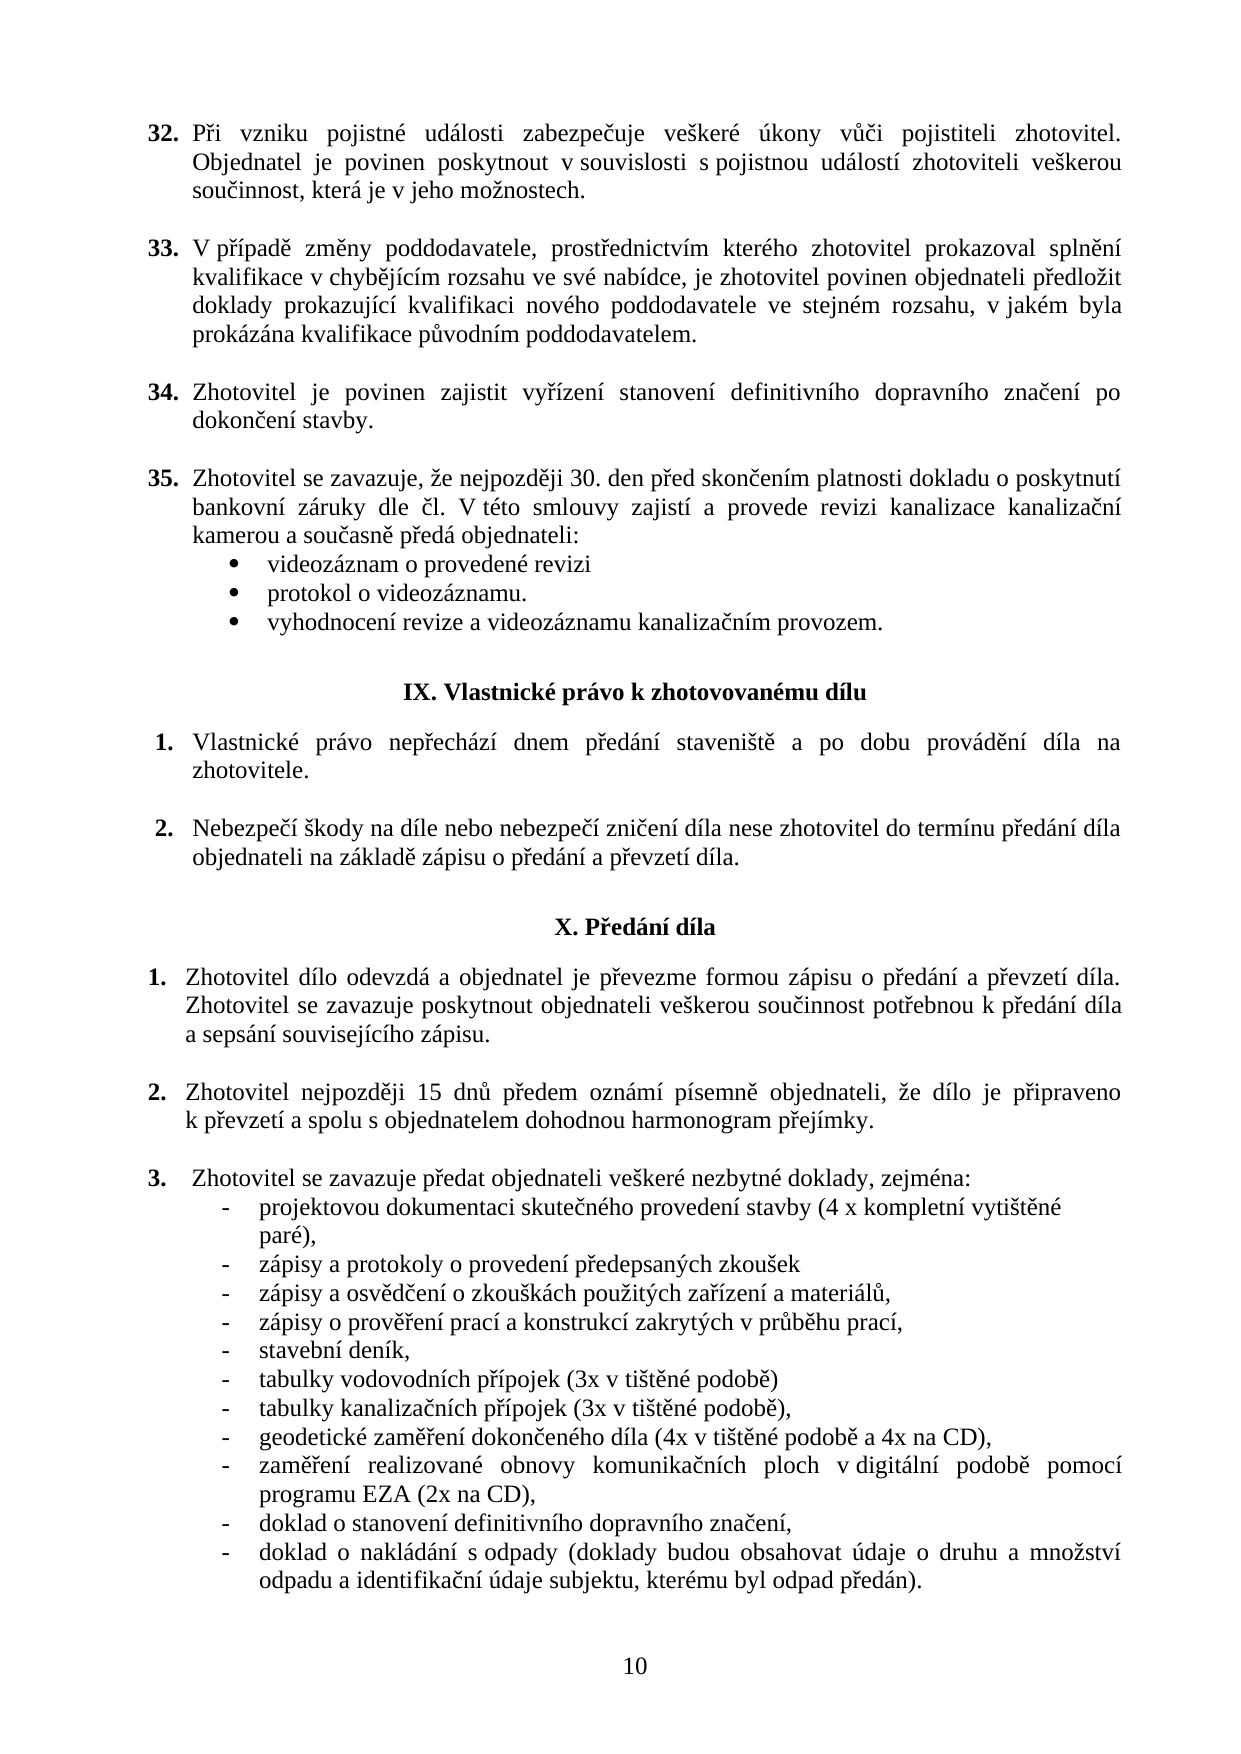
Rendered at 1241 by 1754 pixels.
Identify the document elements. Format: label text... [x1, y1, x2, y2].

list videozáznam o provedené revizi [229, 549, 1122, 578]
subtitle Vlastnické právo k zhotovovanému dílu [148, 677, 1122, 706]
list zápisy a osvědčení o zkouškách použitých zařízení a materiálů, [221, 1278, 1122, 1307]
list protokol o videozáznamu. [229, 578, 1122, 607]
list zaměření realizované obnovy komunikačních ploch v digitální podobě pomocí programu EZA (2x na CD), [221, 1451, 1122, 1508]
list Vlastnické právo nepřechází dnem předání staveniště a po dobu provádění díla na zhotovitele. [154, 727, 1122, 784]
list zápisy a protokoly o provedení předepsaných zkoušek [221, 1249, 1122, 1278]
list Nebezpečí škody na díle nebo nebezpečí zničení díla nese zhotovitel do termínu předání díla objednateli na základě zápisu o předání a převzetí díla. [154, 813, 1122, 871]
list tabulky kanalizačních přípojek (3x v tištěné podobě), [221, 1393, 1122, 1422]
list Při vzniku pojistné události zabezpečuje veškeré úkony vůči pojistiteli zhotovitel. Objednatel je povinen poskytnout v souvislosti s pojistnou událostí zhotoviteli veškerou součinnost, která je v jeho možnostech. [148, 118, 1122, 204]
list Zhotovitel dílo odevzdá a objednatel je převezme formou zápisu o předání a převzetí díla. Zhotovitel se zavazuje poskytnout objednateli veškerou součinnost potřebnou k předání díla a sepsání souvisejícího zápisu. [148, 962, 1122, 1048]
list V případě změny poddodavatele, prostřednictvím kterého zhotovitel prokazoval splnění kvalifikace v chybějícím rozsahu ve své nabídce, je zhotovitel povinen objednateli předložit doklady prokazující kvalifikaci nového poddodavatele ve stejném rozsahu, v jakém byla prokázána kvalifikace původním poddodavatelem. [148, 233, 1122, 348]
list doklad o nakládání s odpady (doklady budou obsahovat údaje o druhu a množství odpadu a identifikační údaje subjektu, kterému byl odpad předán). [221, 1537, 1122, 1594]
list Zhotovitel nejpozději 15 dnů předem oznámí písemně objednateli, že dílo je připraveno k převzetí a spolu s objednatelem dohodnou harmonogram přejímky. [148, 1077, 1122, 1134]
list doklad o stanovení definitivního dopravního značení, [221, 1508, 1122, 1537]
list projektovou dokumentaci skutečného provedení stavby (4 x kompletní vytištěné paré), [221, 1192, 1122, 1249]
subtitle Předání díla [148, 912, 1122, 941]
list Zhotovitel se zavazuje předat objednateli veškeré nezbytné doklady, zejména: [148, 1163, 1122, 1192]
list tabulky vodovodních přípojek (3x v tištěné podobě) [221, 1364, 1122, 1393]
list Zhotovitel se zavazuje, že nejpozději 30. den před skončením platnosti dokladu o poskytnutí bankovní záruky dle čl. V této smlouvy zajistí a provede revizi kanalizace kanalizační kamerou a současně předá objednateli: [148, 463, 1122, 549]
list geodetické zaměření dokončeného díla (4x v tištěné podobě a 4x na CD), [221, 1422, 1122, 1451]
list zápisy o prověření prací a konstrukcí zakrytých v průběhu prací, [221, 1307, 1122, 1336]
list Zhotovitel je povinen zajistit vyřízení stanovení definitivního dopravního značení po dokončení stavby. [148, 377, 1122, 434]
list stavební deník, [221, 1336, 1122, 1364]
list vyhodnocení revize a videozáznamu kanalizačním provozem. [229, 607, 1122, 636]
